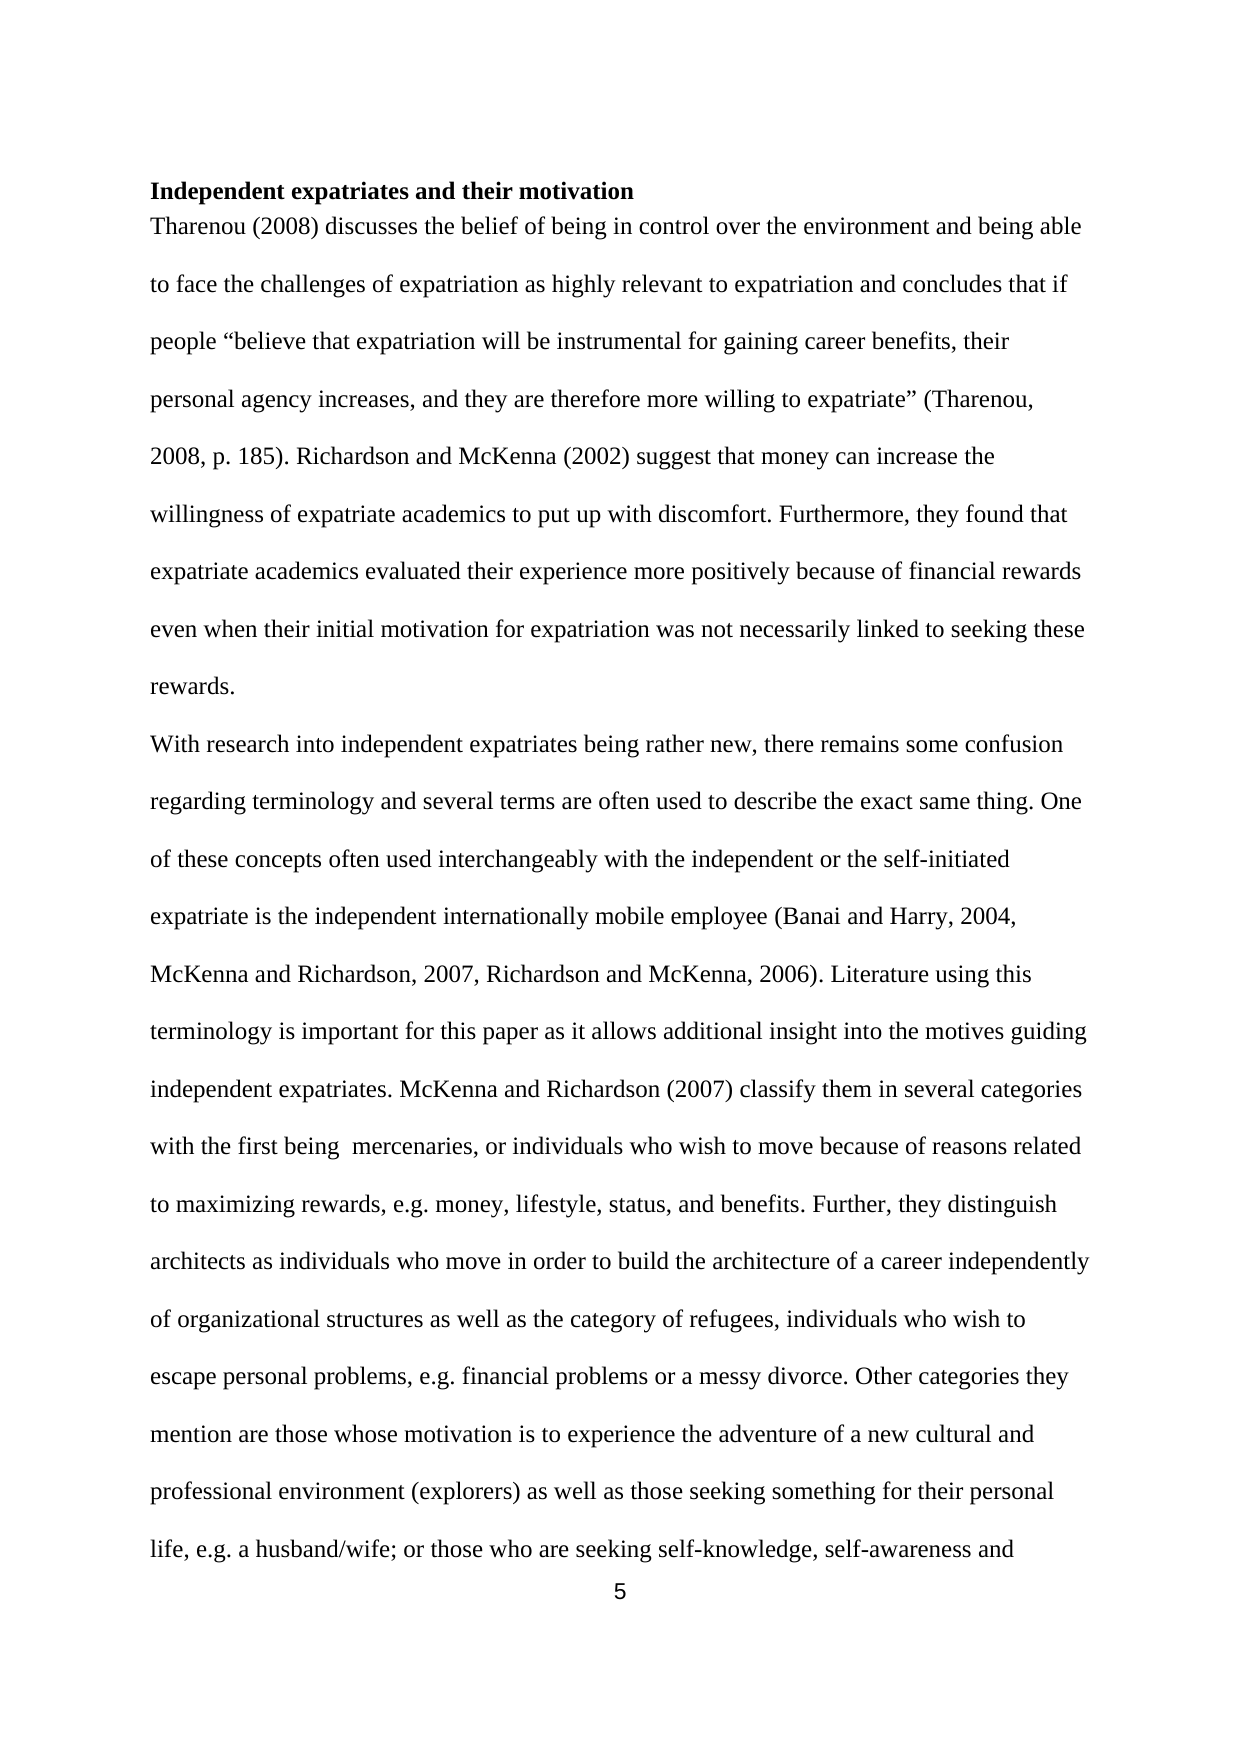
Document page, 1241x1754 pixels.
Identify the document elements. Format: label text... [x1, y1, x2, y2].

subtitle Independent expatriates and their motivation [150, 176, 1090, 205]
text Tharenou (2008) discusses the belief of being in control over the environment and being able to face the challenges of expatriation as highly relevant to expatriation and concludes that if people “believe that expatriation will be instrumental for gaining career benefits, their personal agency increases, and they are therefore more willing to expatriate” (Tharenou, 2008, p. 185). Richardson and McKenna (2002) suggest that money can increase the willingness of expatriate academics to put up with discomfort. Furthermore, they found that expatriate academics evaluated their experience more positively because of financial rewards even when their initial motivation for expatriation was not necessarily linked to seeking these rewards. [150, 211, 1090, 700]
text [150, 729, 1090, 1563]
